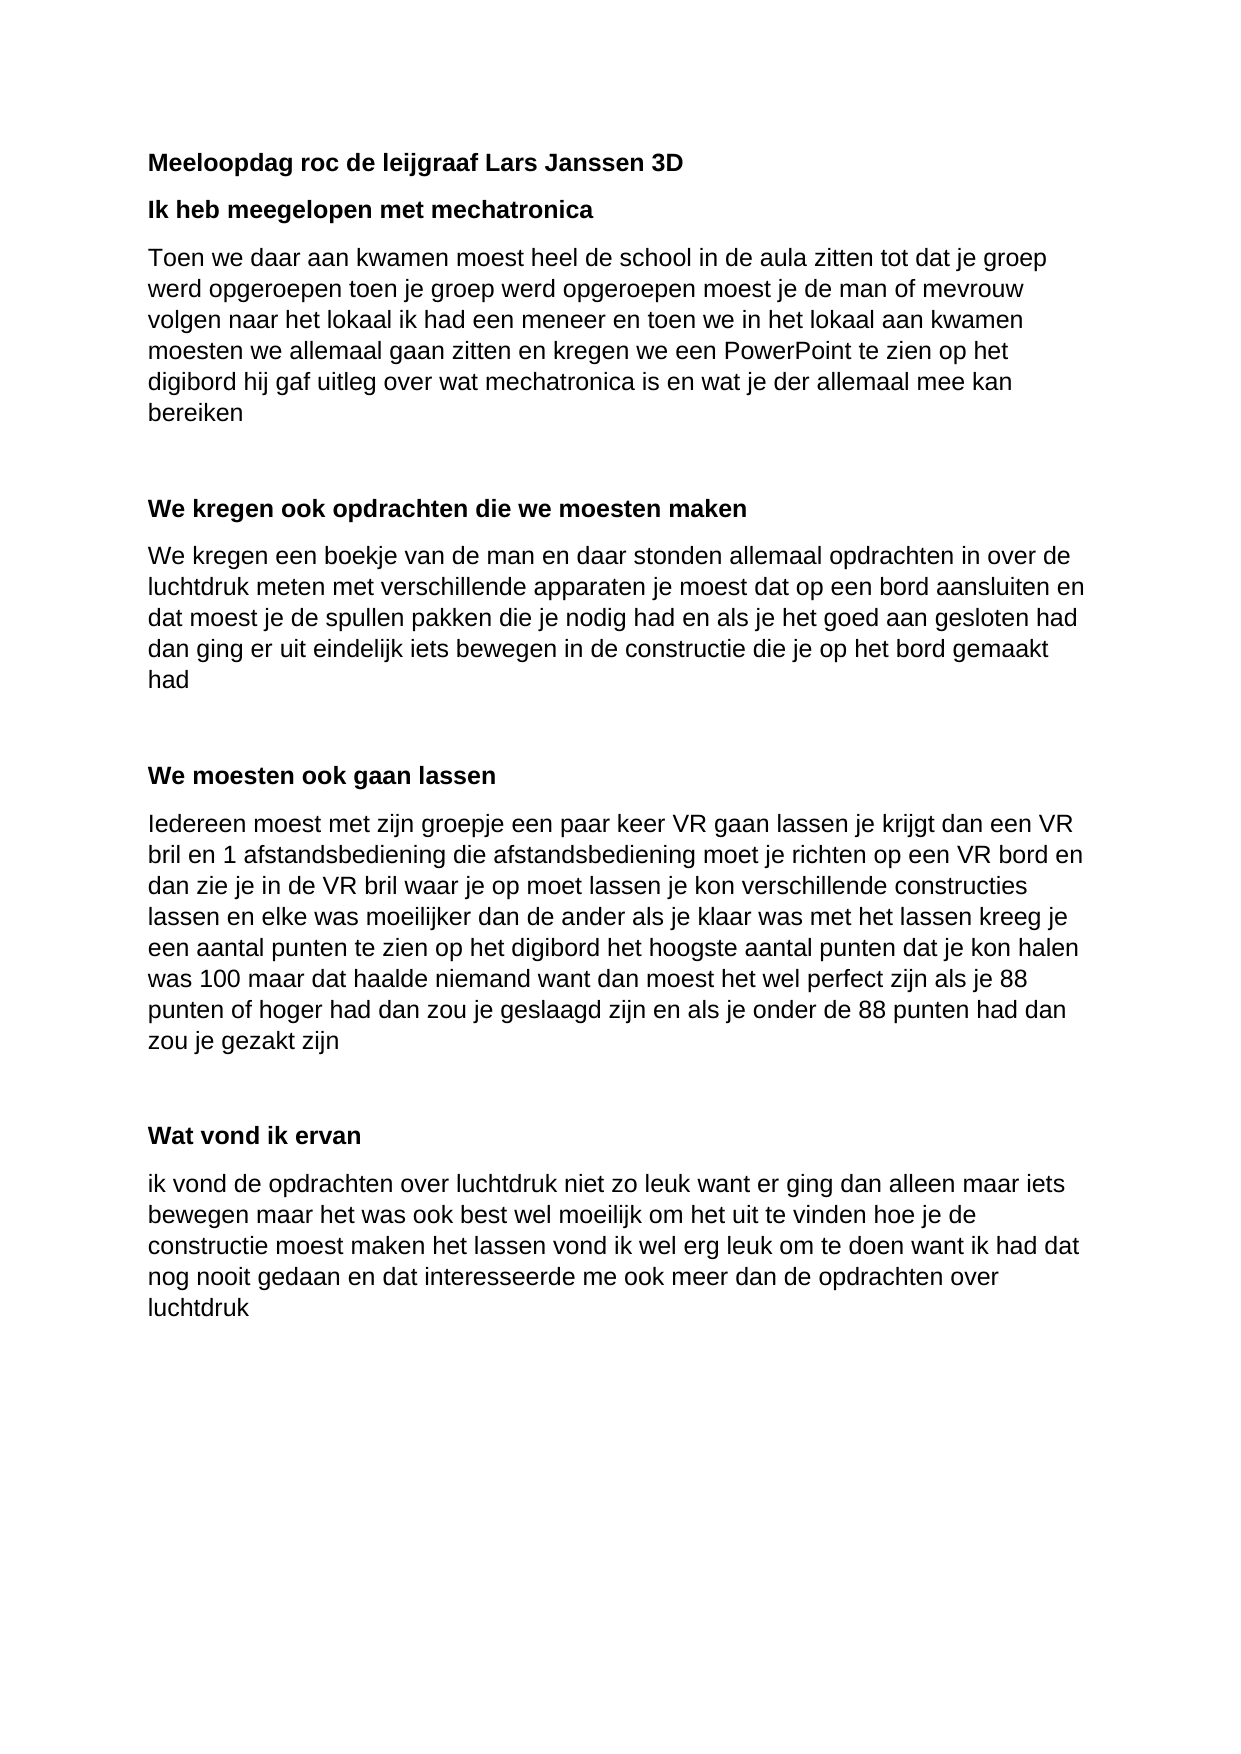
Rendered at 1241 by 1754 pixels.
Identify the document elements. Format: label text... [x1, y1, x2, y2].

text We kregen een boekje van de man en daar stonden allemaal opdrachten in over de luchtdruk meten met verschillende apparaten je moest dat op een bord aansluiten en dat moest je de spullen pakken die je nodig had en als je het goed aan gesloten had dan ging er uit eindelijk iets bewegen in de constructie die je op het bord gemaakt had [148, 541, 1093, 694]
text We moesten ook gaan lassen [148, 761, 1093, 790]
text We kregen ook opdrachten die we moesten maken [148, 494, 1093, 522]
text Wat vond ik ervan [148, 1121, 1093, 1150]
text Iedereen moest met zijn groepje een paar keer VR gaan lassen je krijgt dan een VR bril en 1 afstandsbediening die afstandsbediening moet je richten op een VR bord en dan zie je in de VR bril waar je op moet lassen je kon verschillende constructies lassen en elke was moeilijker dan de ander als je klaar was met het lassen kreeg je een aantal punten te zien op het digibord het hoogste aantal punten dat je kon halen was 100 maar dat haalde niemand want dan moest het wel perfect zijn als je 88 punten of hoger had dan zou je geslaagd zijn en als je onder de 88 punten had dan zou je gezakt zijn [148, 809, 1093, 1055]
text Ik heb meegelopen met mechatronica [148, 195, 1093, 224]
text Meeloopdag roc de leijgraaf Lars Janssen 3D [148, 148, 1093, 176]
text ik vond de opdrachten over luchtdruk niet zo leuk want er ging dan alleen maar iets bewegen maar het was ook best wel moeilijk om het uit te vinden hoe je de constructie moest maken het lassen vond ik wel erg leuk om te doen want ik had dat nog nooit gedaan en dat interesseerde me ook meer dan de opdrachten over luchtdruk [148, 1169, 1093, 1322]
text Toen we daar aan kwamen moest heel de school in de aula zitten tot dat je groep werd opgeroepen toen je groep werd opgeroepen moest je de man of mevrouw volgen naar het lokaal ik had een meneer en toen we in het lokaal aan kwamen moesten we allemaal gaan zitten en kregen we een PowerPoint te zien op het digibord hij gaf uitleg over wat mechatronica is en wat je der allemaal mee kan bereiken [148, 243, 1093, 427]
